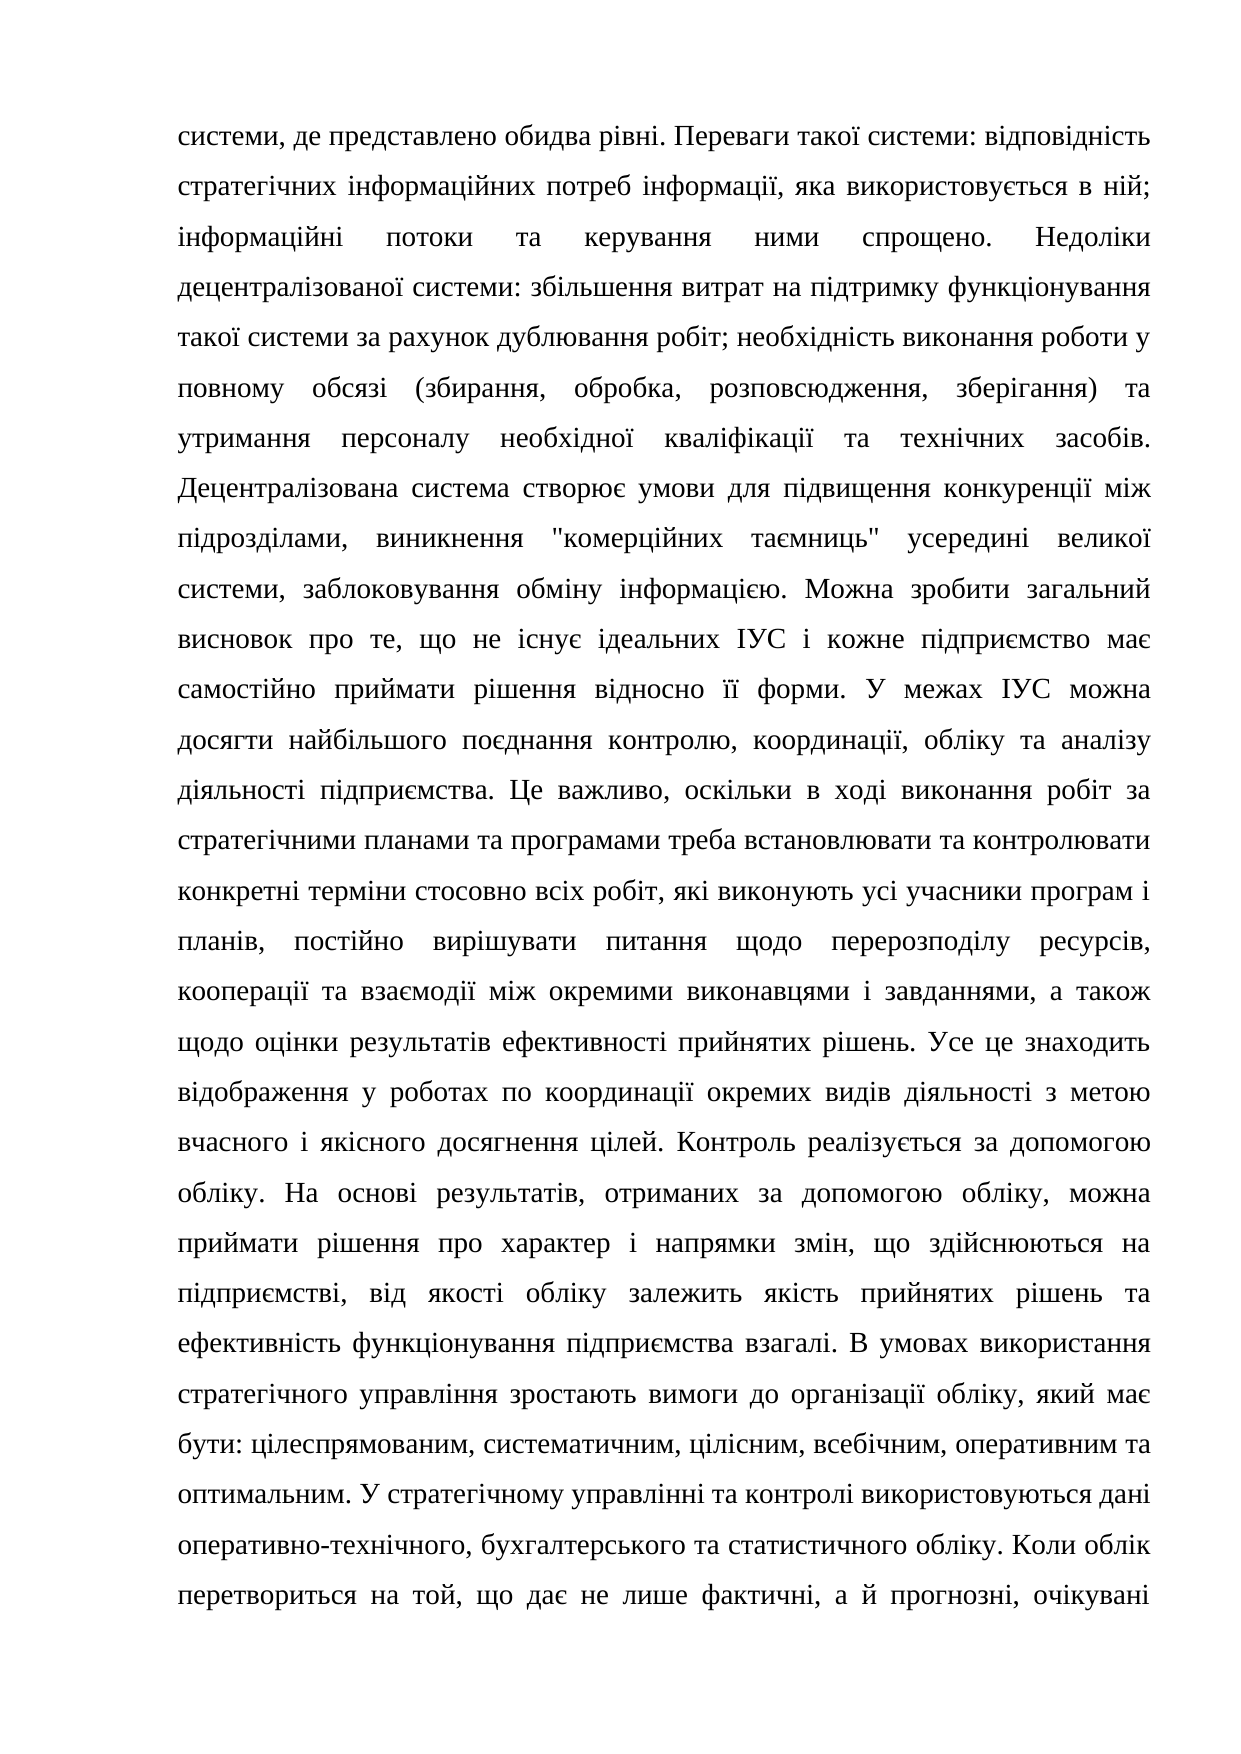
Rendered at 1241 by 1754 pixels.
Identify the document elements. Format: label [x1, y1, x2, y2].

text [177, 118, 1152, 1611]
